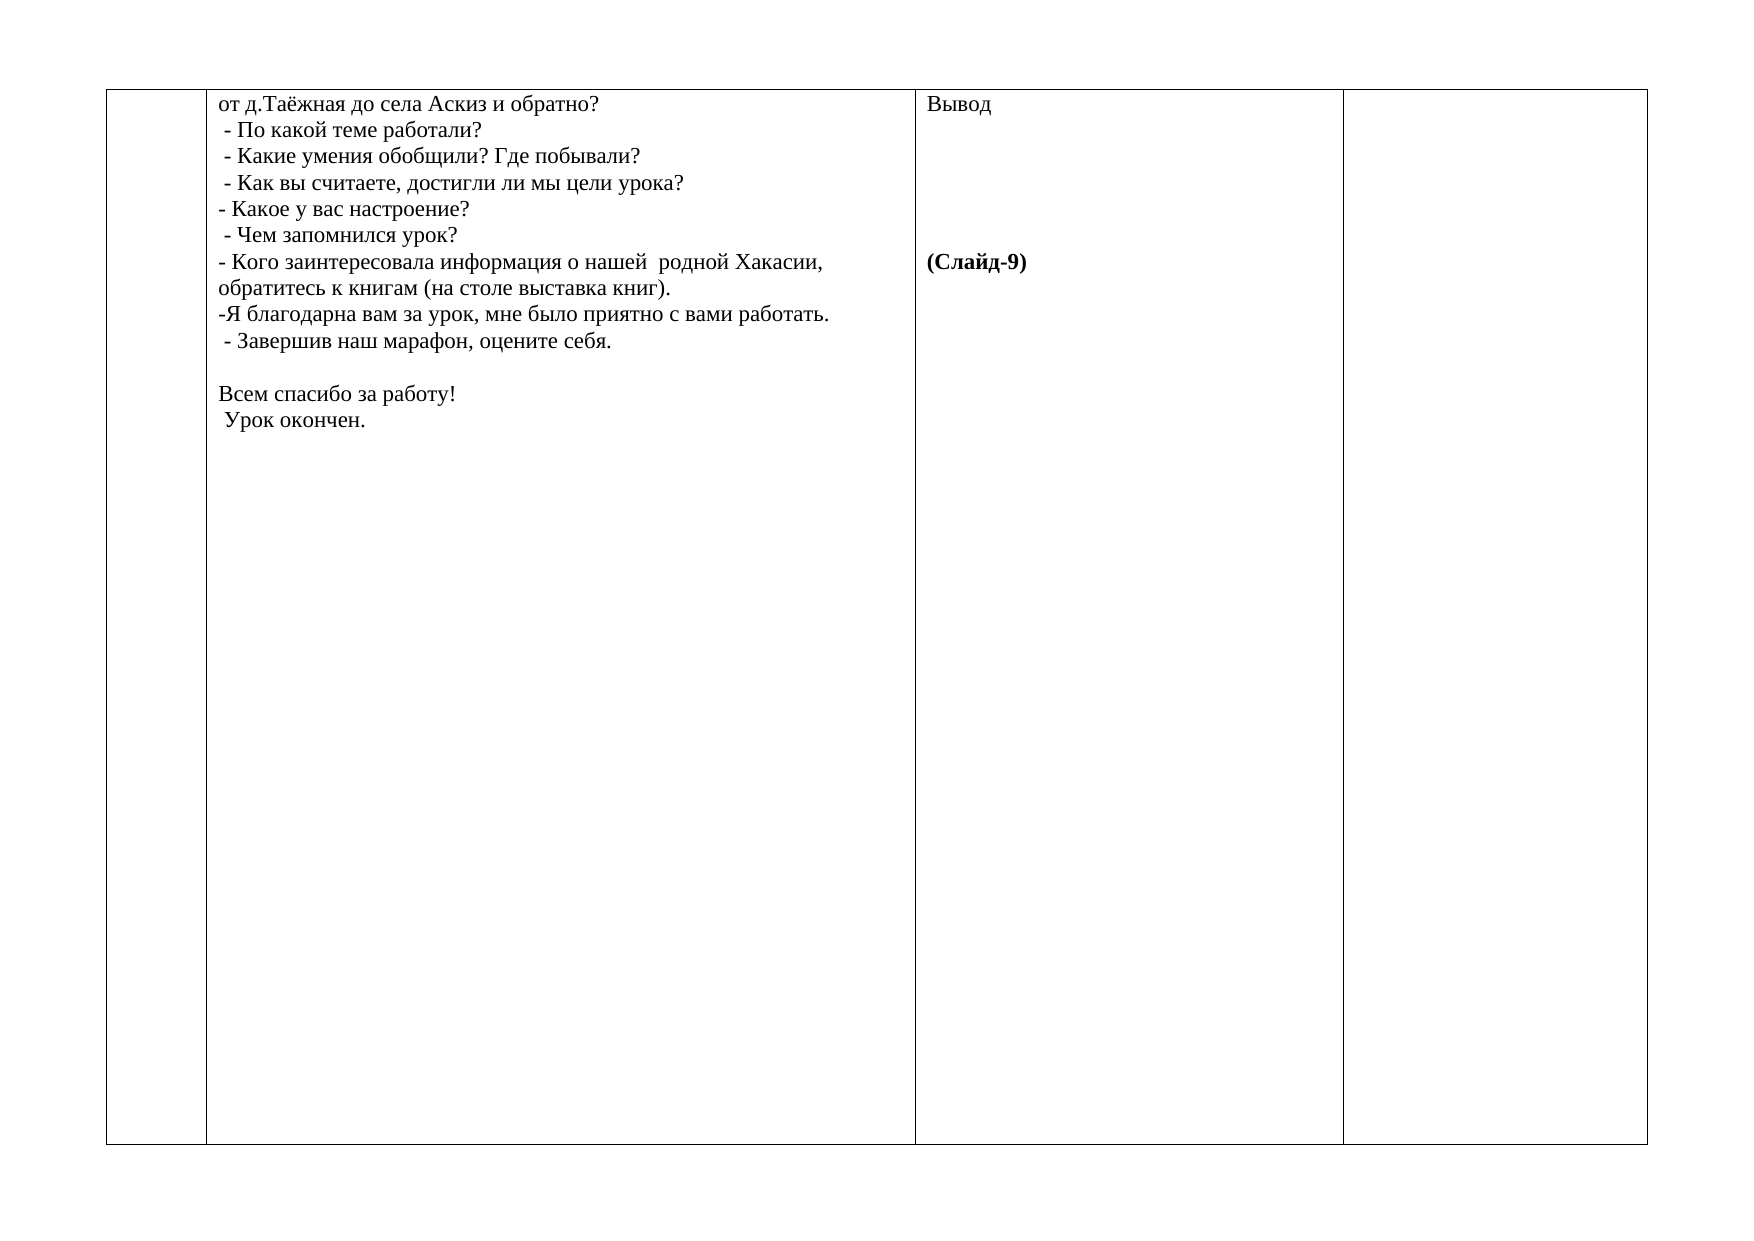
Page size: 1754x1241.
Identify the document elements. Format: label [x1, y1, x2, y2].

table_cell [107, 90, 206, 1144]
table_cell [916, 90, 1343, 1144]
table_cell [1344, 90, 1647, 1144]
table_cell [207, 90, 915, 1144]
